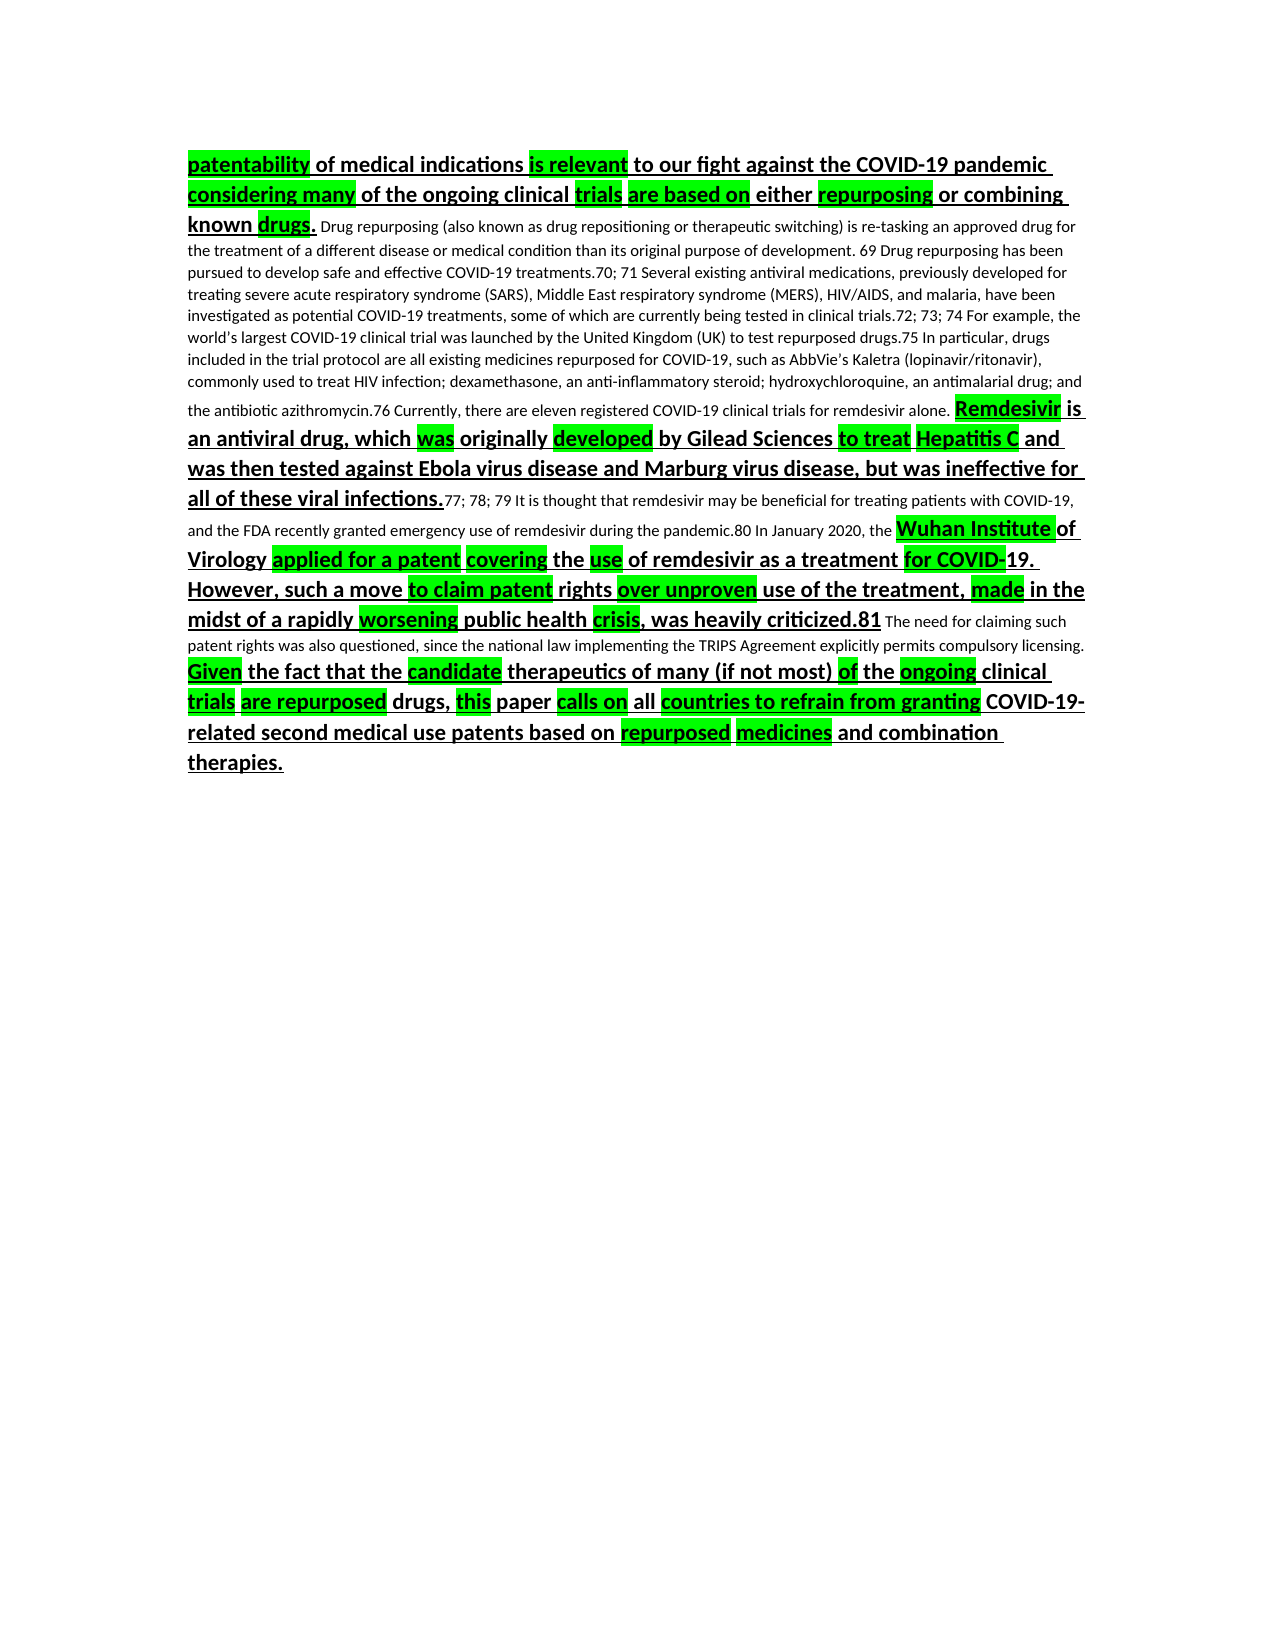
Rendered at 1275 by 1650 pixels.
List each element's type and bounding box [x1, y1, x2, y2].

text [187, 150, 1087, 776]
